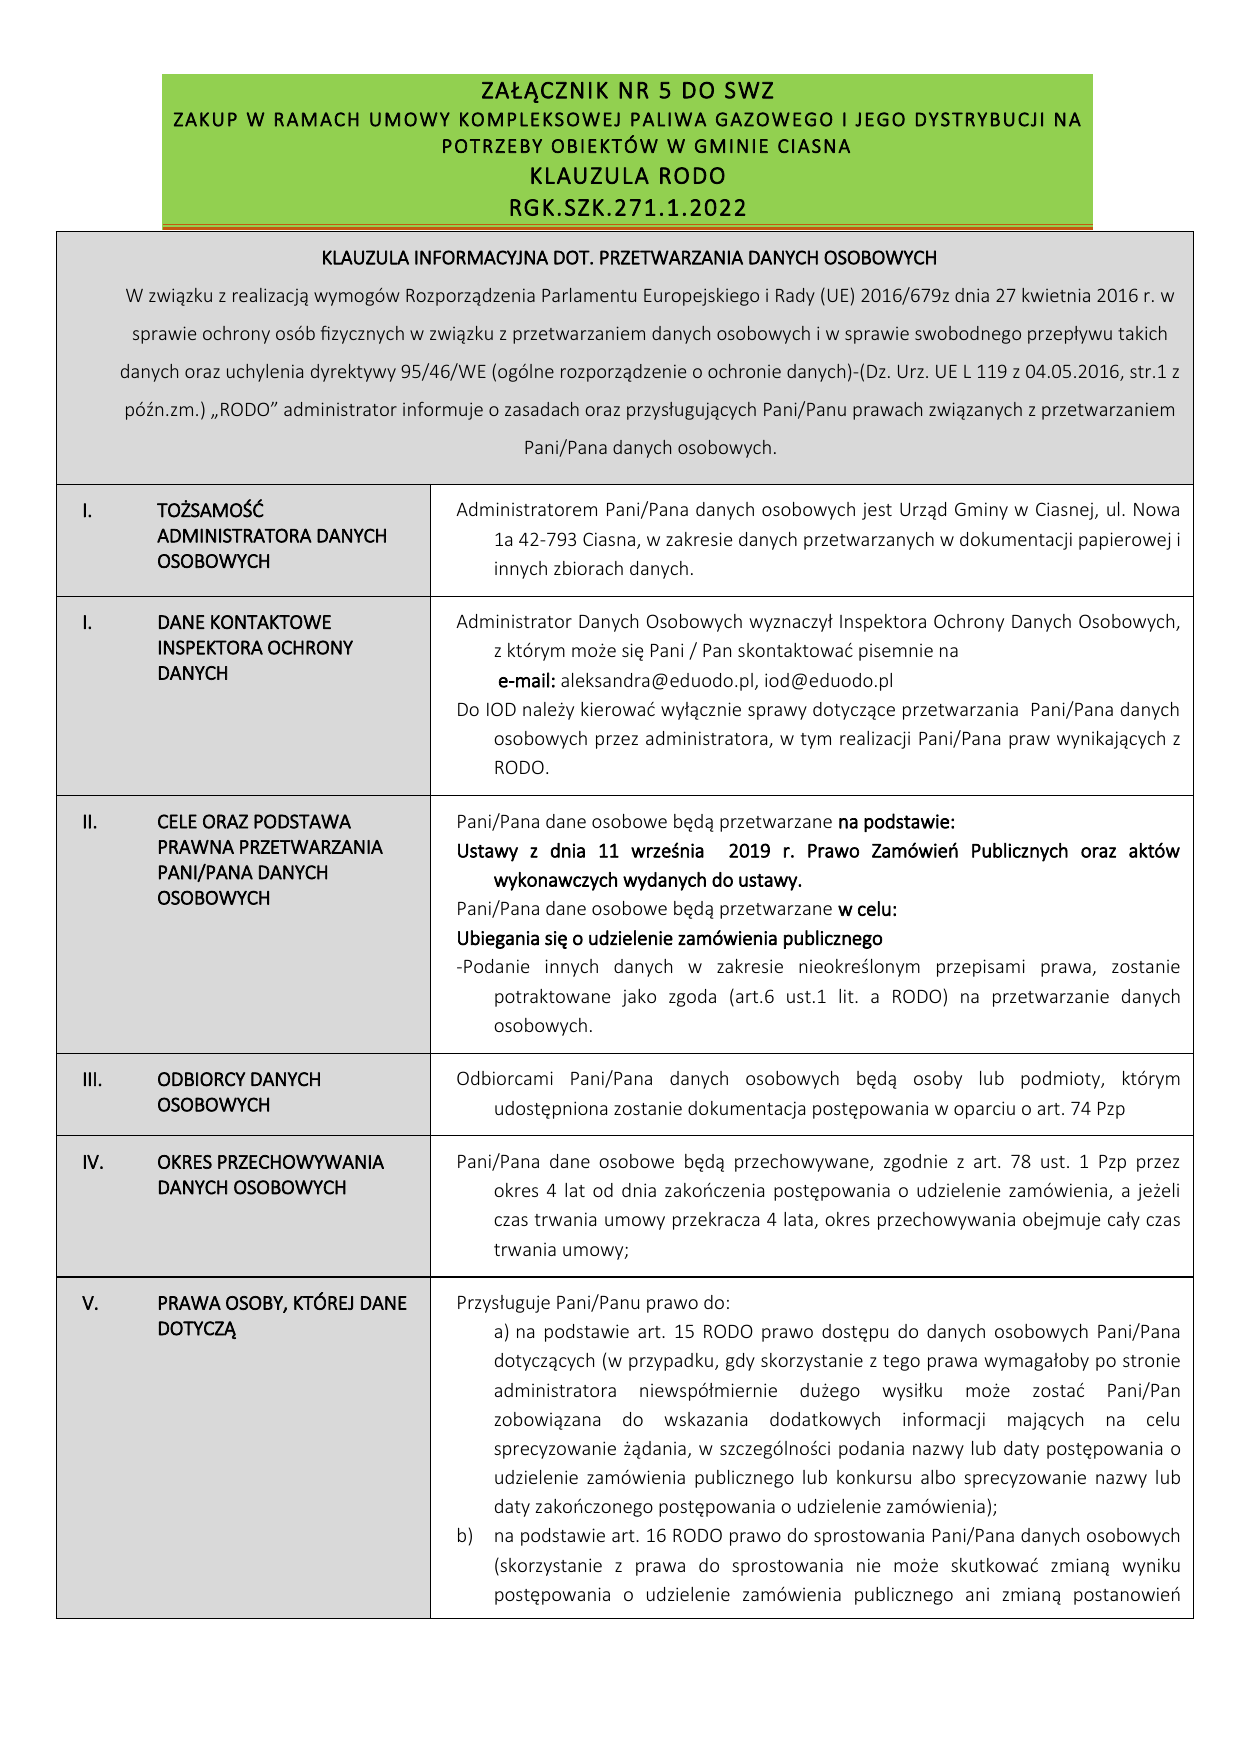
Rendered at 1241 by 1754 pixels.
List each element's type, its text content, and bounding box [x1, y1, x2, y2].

table_cell DANE KONTAKTOWE INSPEKTORA OCHRONY DANYCH [57, 597, 430, 795]
table_cell Pani/Pana dane osobowe będą przetwarzane na podstawie: Ustawy z dnia 11 września 2019 r. Prawo Zamówień Publicznych oraz aktów wykonawczych wydanych do ustawy. Pani/Pana dane osobowe będą przetwarzane w celu: Ubiegania się o udzielenie zamówienia publicznego -Podanie innych danych w zakresie nieokreślonym przepisami prawa, zostanie potraktowane jako zgoda (art.6 ust.1 lit. a RODO) na przetwarzanie danych osobowych. [431, 796, 1193, 1053]
table_cell Odbiorcami Pani/Pana danych osobowych będą osoby lub podmioty, którym udostępniona zostanie dokumentacja postępowania w oparciu o art. 74 Pzp [431, 1054, 1193, 1135]
table_cell ODBIORCY DANYCH OSOBOWYCH [57, 1054, 430, 1135]
table_cell TOŻSAMOŚĆ ADMINISTRATORA DANYCH OSOBOWYCH [57, 485, 430, 596]
table_cell Pani/Pana dane osobowe będą przechowywane, zgodnie z art. 78 ust. 1 Pzp przez okres 4 lat od dnia zakończenia postępowania o udzielenie zamówienia, a jeżeli czas trwania umowy przekracza 4 lata, okres przechowywania obejmuje cały czas trwania umowy; [431, 1136, 1193, 1276]
table_cell CELE ORAZ PODSTAWA PRAWNA PRZETWARZANIA PANI/PANA DANYCH OSOBOWYCH [57, 796, 430, 1053]
table_header KLAUZULA INFORMACYJNA DOT. PRZETWARZANIA DANYCH OSOBOWYCH W związku z realizacją wymogów Rozporządzenia Parlamentu Europejskiego i Rady (UE) 2016/679z dnia 27 kwietnia 2016 r. w sprawie ochrony osób fizycznych w związku z przetwarzaniem danych osobowych i w sprawie swobodnego przepływu takich danych oraz uchylenia dyrektywy 95/46/WE (ogólne rozporządzenie o ochronie danych)-(Dz. Urz. UE L 119 z 04.05.2016, str.1 z późn.zm.) „RODO” administrator informuje o zasadach oraz przysługujących Pani/Panu prawach związanych z przetwarzaniem Pani/Pana danych osobowych. [57, 232, 1193, 484]
table_cell Administrator Danych Osobowych wyznaczył Inspektora Ochrony Danych Osobowych, z którym może się Pani / Pan skontaktować pisemnie na e-mail: aleksandra@eduodo.pl, iod@eduodo.pl Do IOD należy kierować wyłącznie sprawy dotyczące przetwarzania Pani/Pana danych osobowych przez administratora, w tym realizacji Pani/Pana praw wynikających z RODO. [431, 597, 1193, 795]
table_cell Administratorem Pani/Pana danych osobowych jest Urząd Gminy w Ciasnej, ul. Nowa 1a 42-793 Ciasna, w zakresie danych przetwarzanych w dokumentacji papierowej i innych zbiorach danych. [431, 485, 1193, 596]
table_cell PRAWA OSOBY, KTÓREJ DANE DOTYCZĄ [57, 1278, 430, 1618]
table_cell OKRES PRZECHOWYWANIA DANYCH OSOBOWYCH [57, 1136, 430, 1276]
